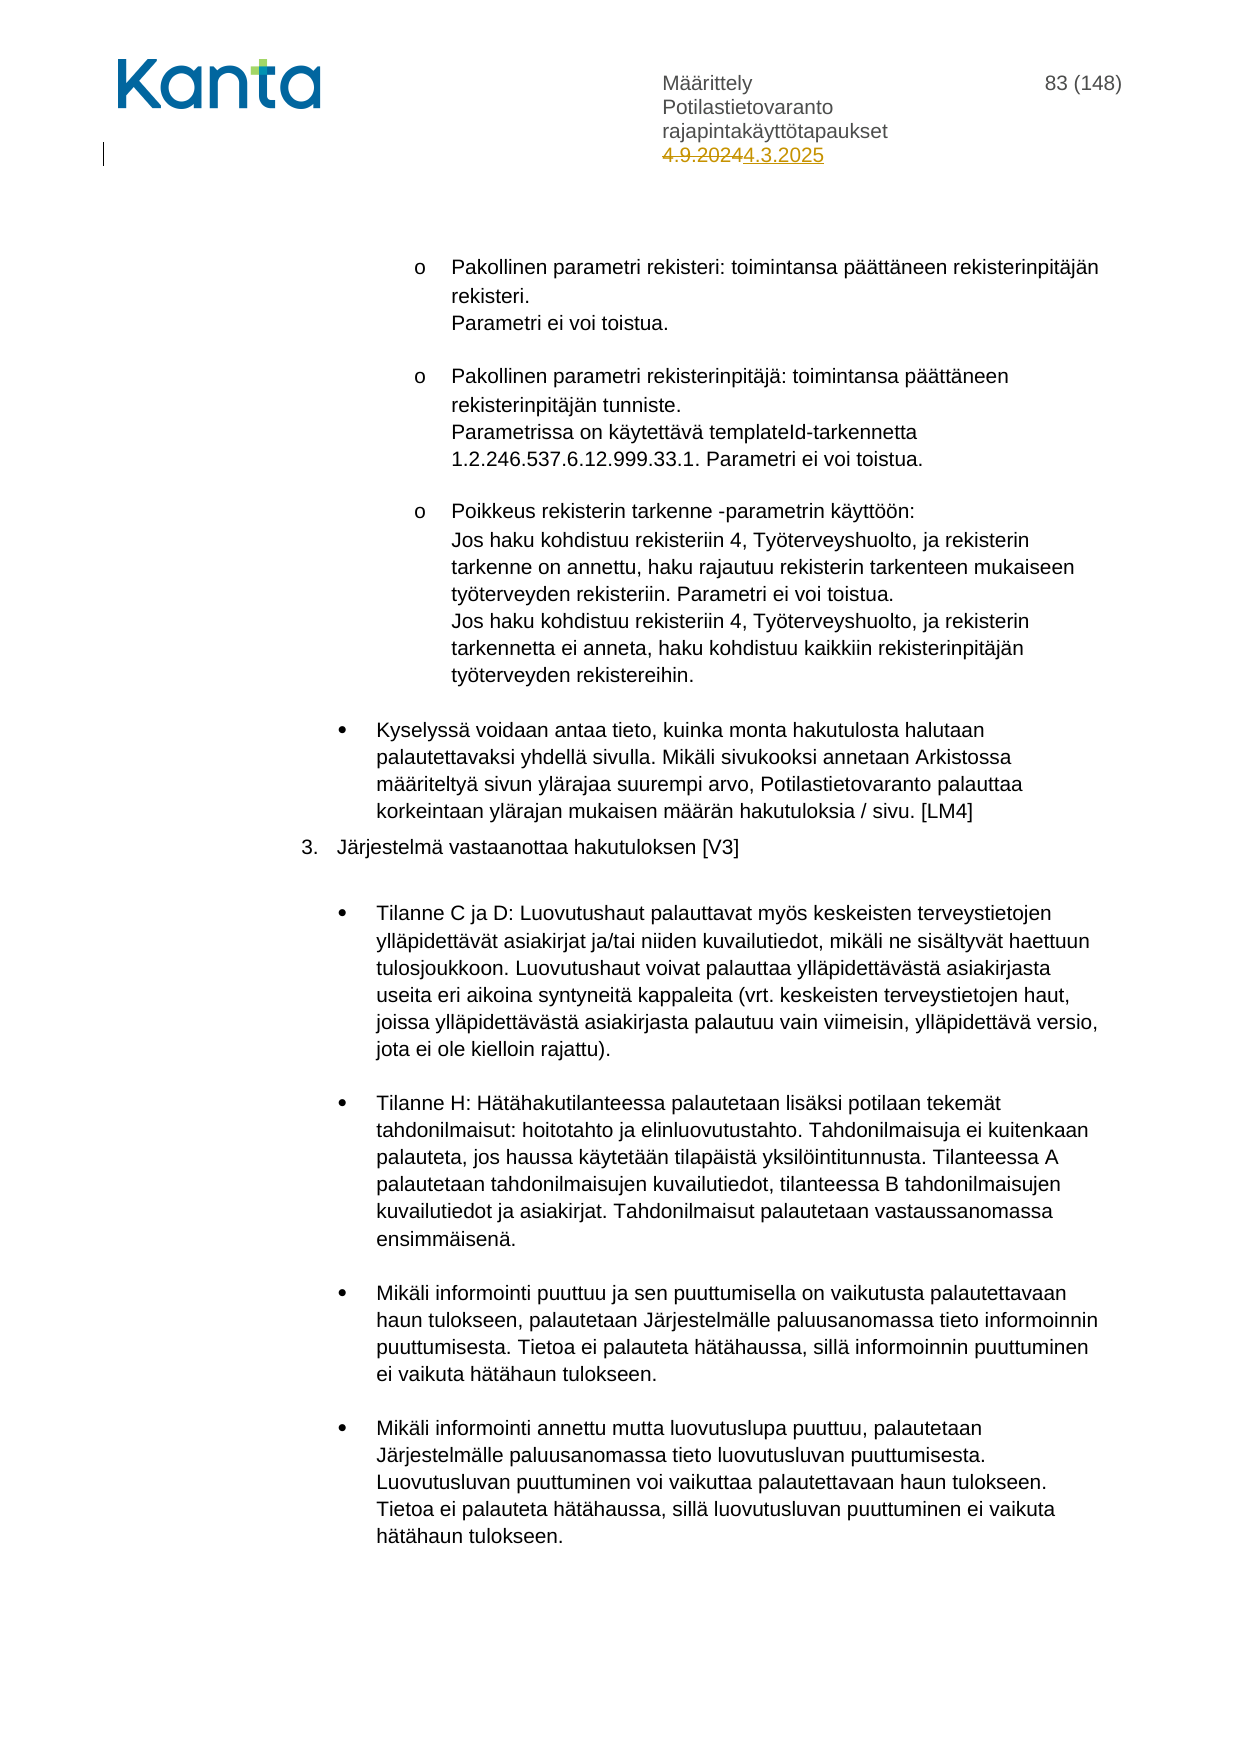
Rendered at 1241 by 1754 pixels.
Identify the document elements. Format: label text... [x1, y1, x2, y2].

list Pakollinen parametri rekisterinpitäjä: toimintansa päättäneen rekisterinpitäjän tunniste. Parametrissa on käytettävä templateId-tarkennetta 1.2.246.537.6.12.999.33.1. Parametri ei voi toistua. [414, 362, 1107, 471]
list Pakollinen parametri rekisteri: toimintansa päättäneen rekisterinpitäjän rekisteri. Parametri ei voi toistua. [414, 254, 1107, 335]
picture [118, 59, 321, 109]
list Kyselyssä voidaan antaa tieto, kuinka monta hakutulosta halutaan palautettavaksi yhdellä sivulla. Mikäli sivukooksi annetaan Arkistossa määriteltyä sivun ylärajaa suurempi arvo, Potilastietovaranto palauttaa korkeintaan ylärajan mukaisen määrän hakutuloksia / sivu. [LM4] [339, 714, 1107, 823]
list Mikäli informointi puuttuu ja sen puuttumisella on vaikutusta palautettavaan haun tulokseen, palautetaan Järjestelmälle paluusanomassa tieto informoinnin puuttumisesta. Tietoa ei palauteta hätähaussa, sillä informoinnin puuttuminen ei vaikuta hätähaun tulokseen. [339, 1277, 1107, 1386]
list Tilanne H: Hätähakutilanteessa palautetaan lisäksi potilaan tekemät tahdonilmaisut: hoitotahto ja elinluovutustahto. Tahdonilmaisuja ei kuitenkaan palauteta, jos haussa käytetään tilapäistä yksilöintitunnusta. Tilanteessa A palautetaan tahdonilmaisujen kuvailutiedot, tilanteessa B tahdonilmaisujen kuvailutiedot ja asiakirjat. Tahdonilmaisut palautetaan vastaussanomassa ensimmäisenä. [339, 1088, 1107, 1250]
list Tilanne C ja D: Luovutushaut palauttavat myös keskeisten terveystietojen ylläpidettävät asiakirjat ja/tai niiden kuvailutiedot, mikäli ne sisältyvät haettuun tulosjoukkoon. Luovutushaut voivat palauttaa ylläpidettävästä asiakirjasta useita eri aikoina syntyneitä kappaleita (vrt. keskeisten terveystietojen haut, joissa ylläpidettävästä asiakirjasta palautuu vain viimeisin, ylläpidettävä versio, jota ei ole kielloin rajattu). [339, 898, 1107, 1061]
list Poikkeus rekisterin tarkenne -parametrin käyttöön: Jos haku kohdistuu rekisteriin 4, Työterveyshuolto, ja rekisterin tarkenne on annettu, haku rajautuu rekisterin tarkenteen mukaiseen työterveyden rekisteriin. Parametri ei voi toistua. Jos haku kohdistuu rekisteriin 4, Työterveyshuolto, ja rekisterin tarkennetta ei anneta, haku kohdistuu kaikkiin rekisterinpitäjän työterveyden rekistereihin. [414, 498, 1107, 687]
list Järjestelmä vastaanottaa hakutuloksen [V3] [301, 835, 1107, 859]
list Mikäli informointi annettu mutta luovutuslupa puuttuu, palautetaan Järjestelmälle paluusanomassa tieto luovutusluvan puuttumisesta. Luovutusluvan puuttuminen voi vaikuttaa palautettavaan haun tulokseen. Tietoa ei palauteta hätähaussa, sillä luovutusluvan puuttuminen ei vaikuta hätähaun tulokseen. [339, 1413, 1107, 1548]
